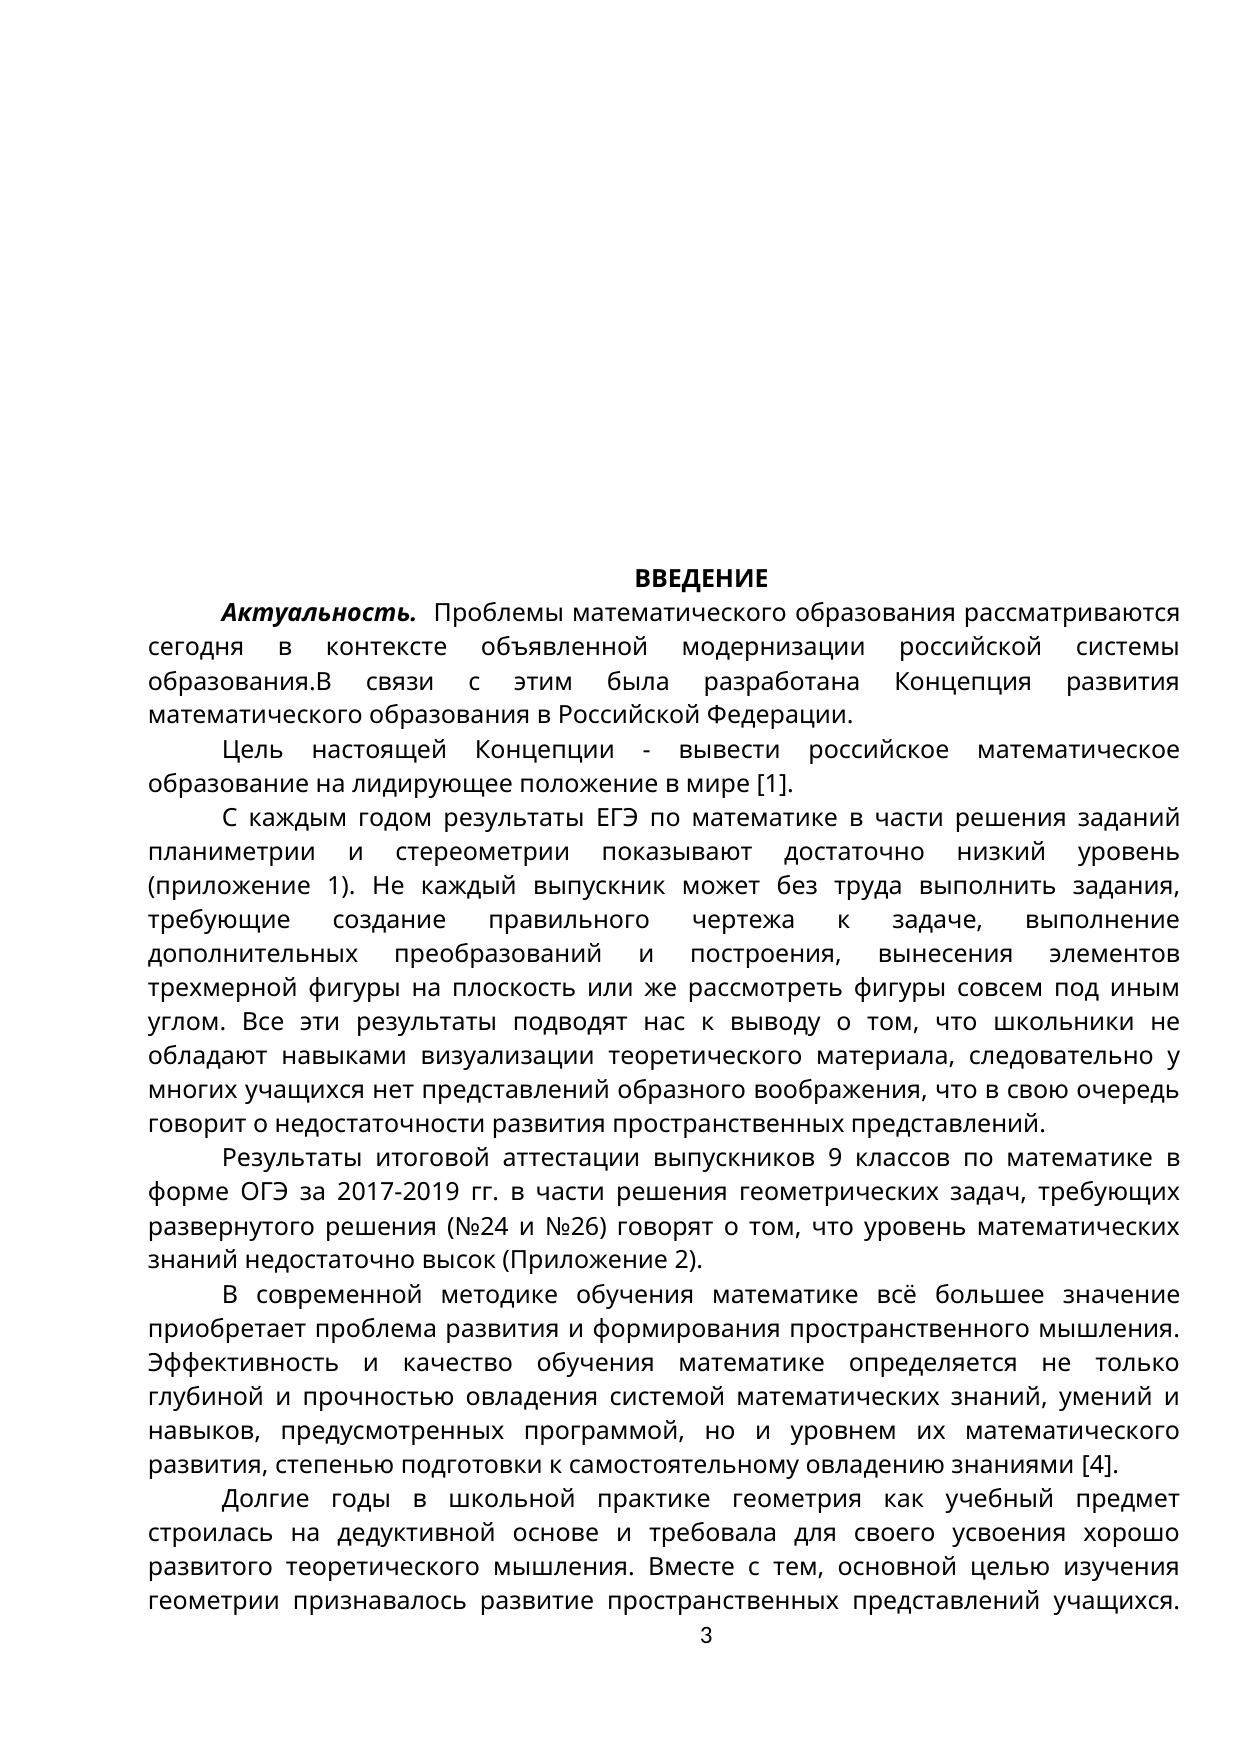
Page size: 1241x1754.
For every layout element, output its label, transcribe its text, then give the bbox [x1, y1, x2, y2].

text В современной методике обучения математике всё большее значение приобретает проблема развития и формирования пространственного мышления. Эффективность и качество обучения математике определяется не только глубиной и прочностью овладения системой математических знаний, умений и навыков, предусмотренных программой, но и уровнем их математического развития, степенью подготовки к самостоятельному овладению знаниями [4]. [148, 1276, 1181, 1481]
text Актуальность. Проблемы математического образования рассматриваются сегодня в контексте объявленной модернизации российской системы образования.В связи с этим была разработана Концепция развития математического образования в Российской Федерации. [148, 595, 1181, 731]
text Результаты итоговой аттестации выпускников 9 классов по математике в форме ОГЭ за 2017-2019 гг. в части решения геометрических задач, требующих развернутого решения (№24 и №26) говорят о том, что уровень математических знаний недостаточно высок (Приложение 2). [148, 1140, 1181, 1276]
text Цель настоящей Концепции - вывести российское математическое образование на лидирующее положение в мире [1]. [148, 731, 1181, 799]
text С каждым годом результаты ЕГЭ по математике в части решения заданий планиметрии и стереометрии показывают достаточно низкий уровень (приложение 1). Не каждый выпускник может без труда выполнить задания, требующие создание правильного чертежа к задаче, выполнение дополнительных преобразований и построения, вынесения элементов трехмерной фигуры на плоскость или же рассмотреть фигуры совсем под иным углом. Все эти результаты подводят нас к выводу о том, что школьники не обладают навыками визуализации теоретического материала, следовательно у многих учащихся нет представлений образного воображения, что в свою очередь говорит о недостаточности развития пространственных представлений. [148, 799, 1181, 1140]
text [148, 1481, 1181, 1617]
subtitle ВВЕДЕНИЕ [148, 561, 1181, 595]
